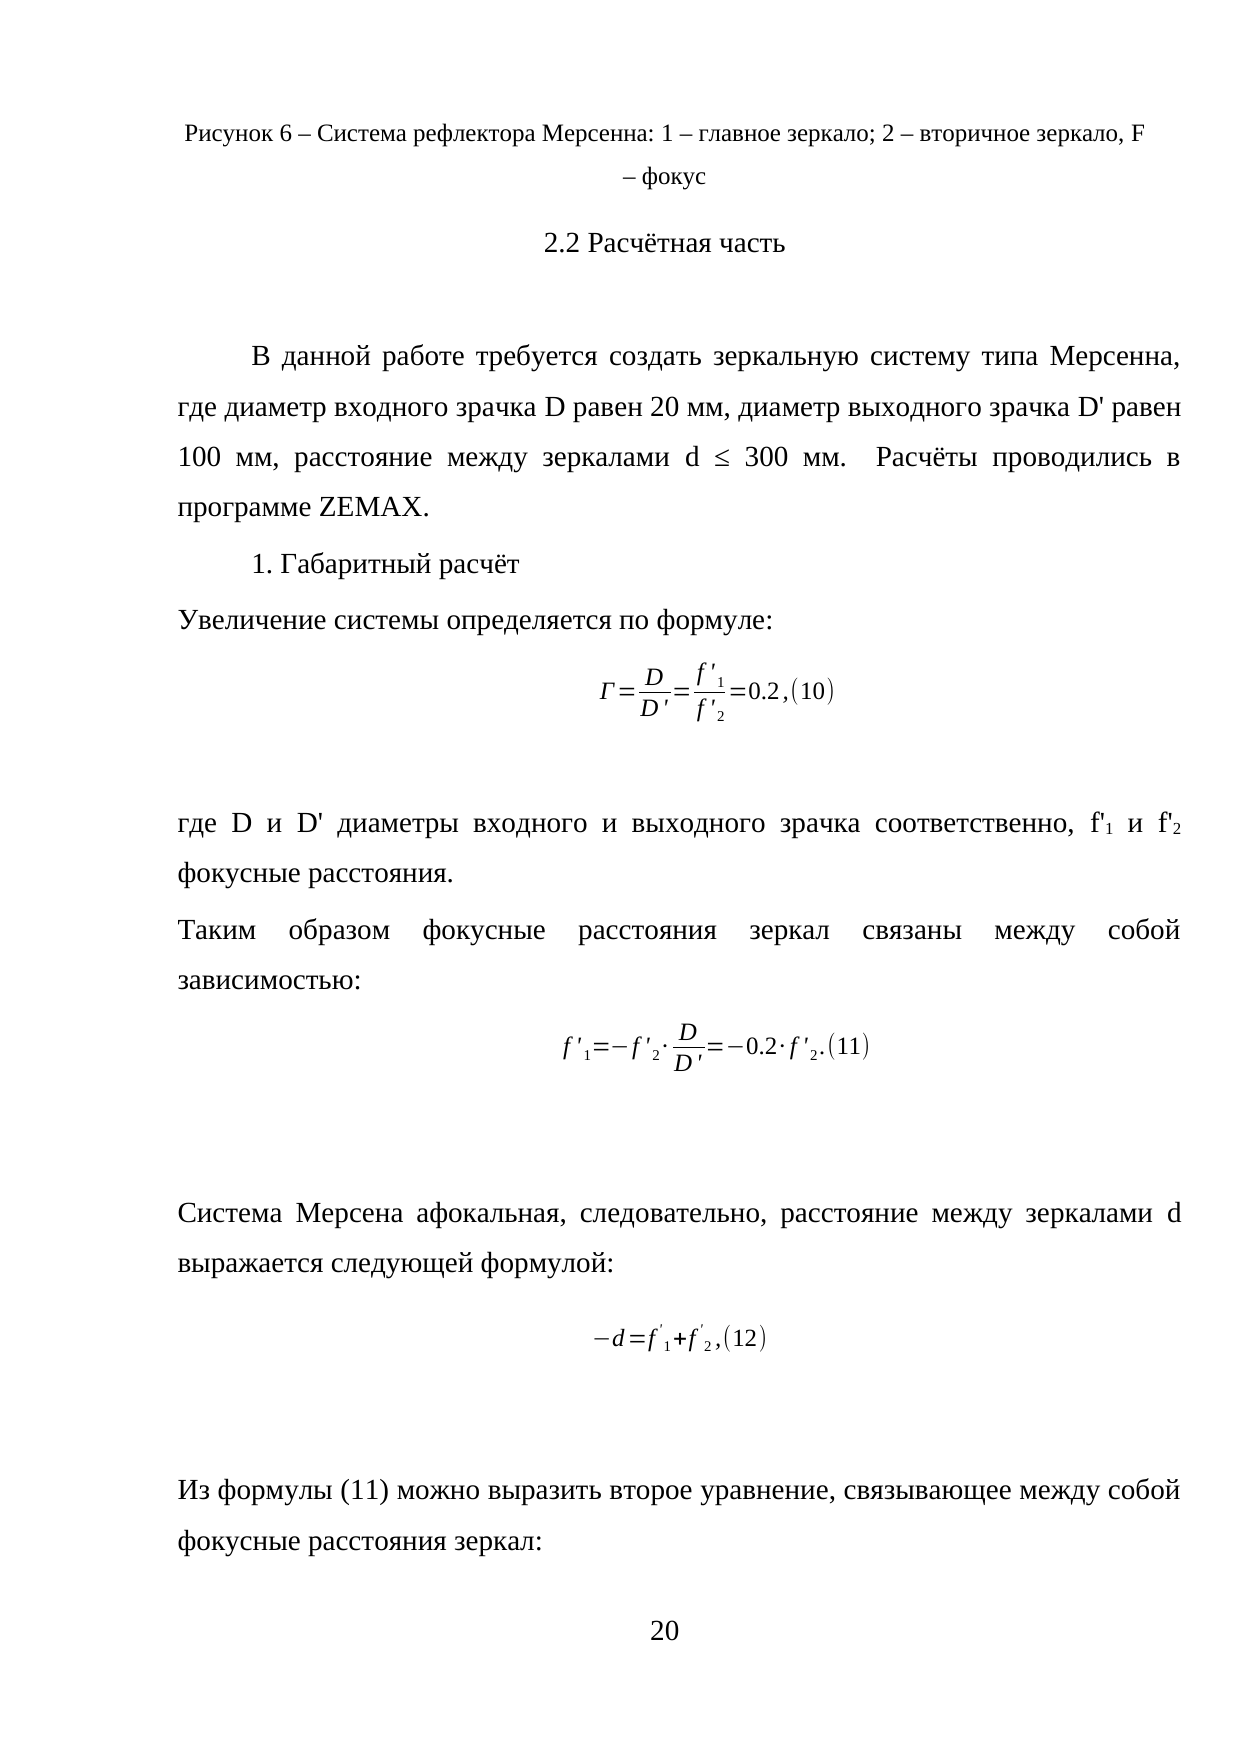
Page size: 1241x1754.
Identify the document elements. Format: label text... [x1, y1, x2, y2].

text Система Мерсена афокальная, следовательно, расстояние между зеркалами d выражается следующей формулой: [177, 1195, 1181, 1278]
text Увеличение системы определяется по формуле: [177, 602, 1152, 636]
subtitle 2.2 Расчётная часть [177, 225, 1152, 259]
text Рисунок 6 – Система рефлектора Мерсенна: 1 – главное зеркало; 2 – вторичное зеркало, F – фокус [177, 118, 1152, 190]
text где D и D' диаметры входного и выходного зрачка соответственно, f'1 и f'2 фокусные расстояния. [177, 805, 1181, 889]
text Из формулы (11) можно выразить второе уравнение, связывающее между собой фокусные расстояния зеркал: [177, 1472, 1181, 1556]
text В данной работе требуется создать зеркальную систему типа Мерсенна, где диаметр входного зрачка D равен 20 мм, диаметр выходного зрачка D' равен 100 мм, расстояние между зеркалами d ≤ 300 мм. Расчёты проводились в программе ZEMAX. [177, 338, 1181, 523]
text 1. Габаритный расчёт [177, 546, 1152, 579]
text Таким образом фокусные расстояния зеркал связаны между собой зависимостью: [177, 912, 1181, 996]
